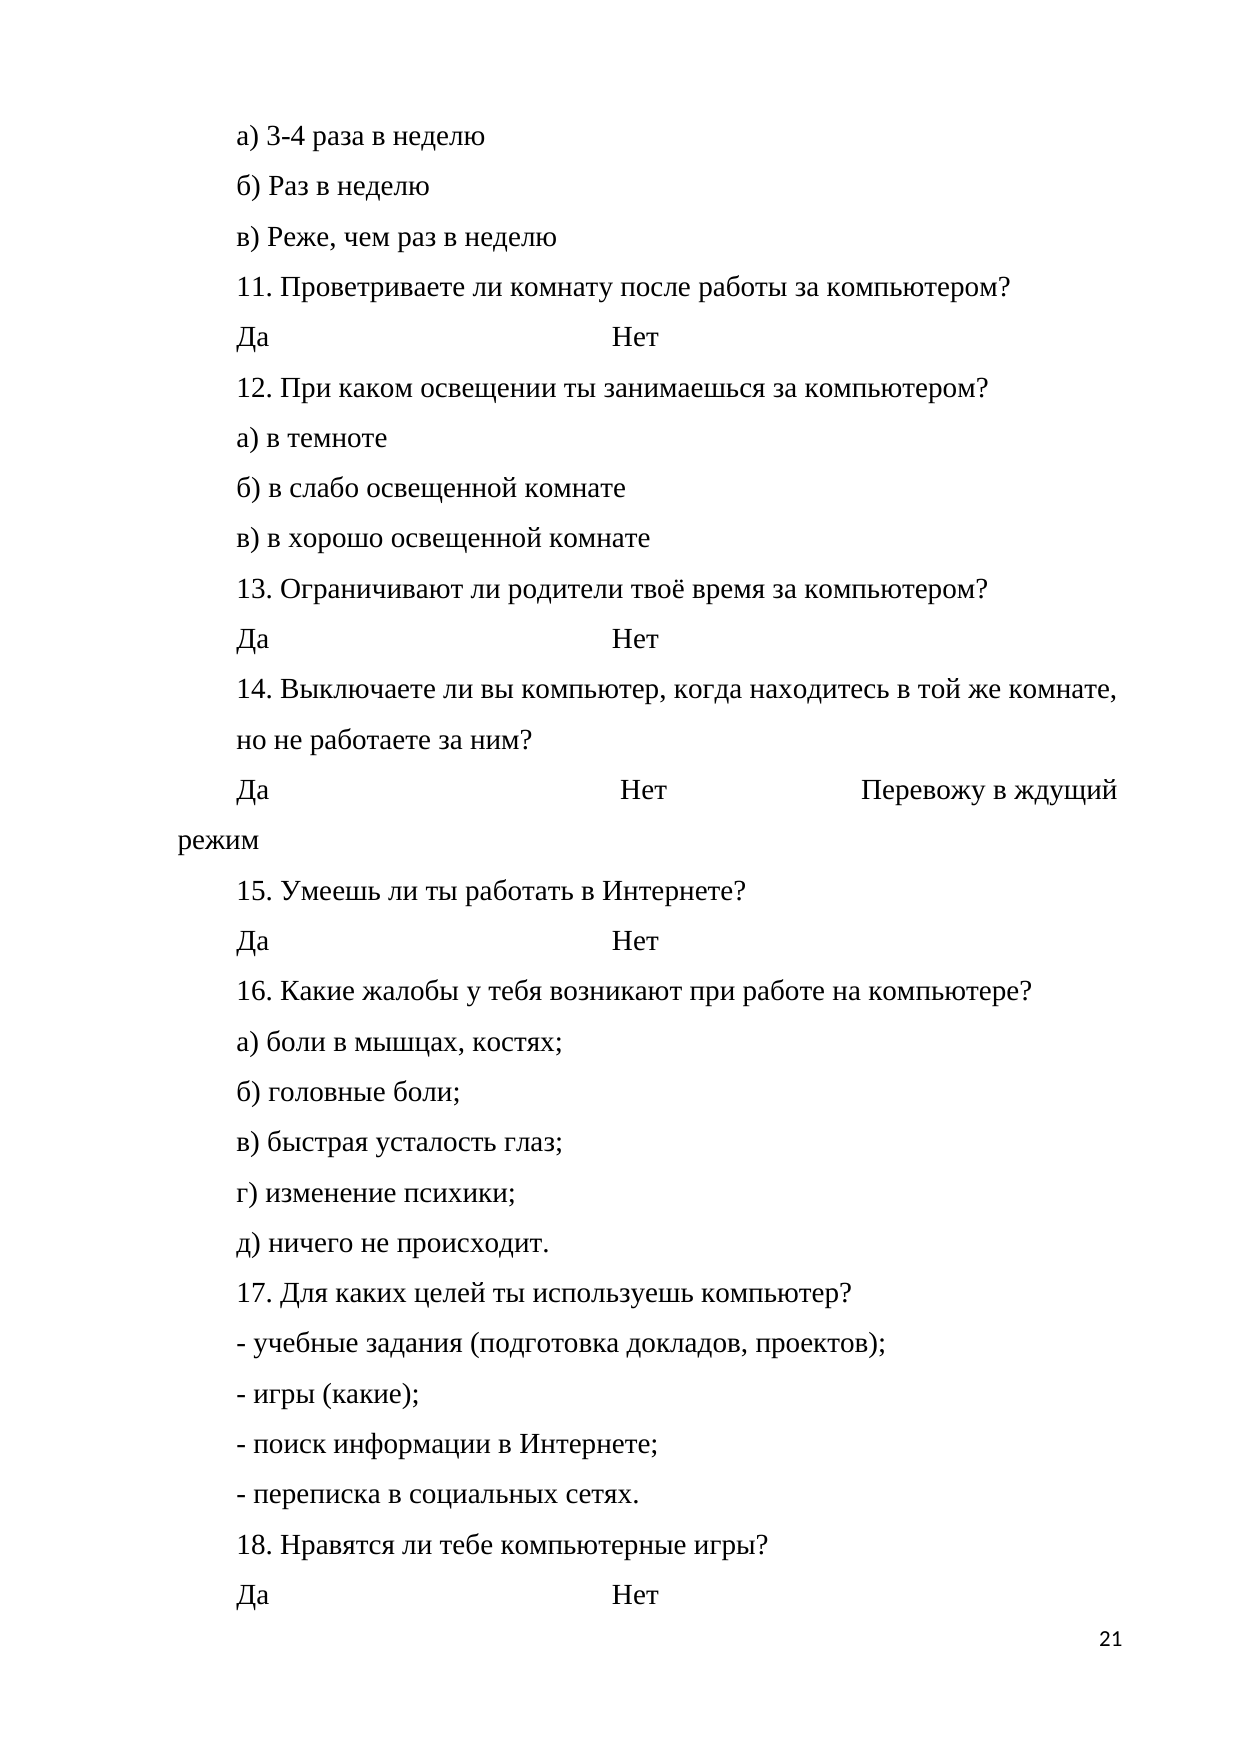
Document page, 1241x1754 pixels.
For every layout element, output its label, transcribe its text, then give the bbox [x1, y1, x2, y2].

list 18. Нравятся ли тебе компьютерные игры? [177, 1527, 1122, 1560]
list а) 3-4 раза в неделю [177, 118, 1122, 152]
list - игры (какие); [177, 1376, 1122, 1409]
list д) ничего не происходит. [177, 1225, 1122, 1258]
list Да Нет [177, 923, 1122, 957]
list - переписка в социальных сетях. [177, 1477, 1122, 1510]
list 11. Проветриваете ли комнату после работы за компьютером? [177, 269, 1122, 303]
list а) в темноте [177, 420, 1122, 453]
list Да Нет Перевожу в ждущий режим [177, 772, 1122, 856]
list в) в хорошо освещенной комнате [177, 521, 1122, 554]
list б) в слабо освещенной комнате [177, 470, 1122, 504]
list г) изменение психики; [177, 1175, 1122, 1208]
list - поиск информации в Интернете; [177, 1426, 1122, 1460]
list в) быстрая усталость глаз; [177, 1124, 1122, 1158]
list в) Реже, чем раз в неделю [177, 219, 1122, 252]
list Да Нет [177, 621, 1122, 655]
list Да Нет [177, 1577, 1122, 1611]
list Да Нет [177, 319, 1122, 353]
list но не работаете за ним? [177, 722, 1122, 755]
list 16. Какие жалобы у тебя возникают при работе на компьютере? [177, 973, 1122, 1007]
list - учебные задания (подготовка докладов, проектов); [177, 1326, 1122, 1359]
list 15. Умеешь ли ты работать в Интернете? [177, 873, 1122, 906]
list 14. Выключаете ли вы компьютер, когда находитесь в той же комнате, [177, 672, 1122, 705]
list б) Раз в неделю [177, 168, 1122, 202]
list а) боли в мышцах, костях; [177, 1024, 1122, 1057]
list 12. При каком освещении ты занимаешься за компьютером? [177, 370, 1122, 403]
list 17. Для каких целей ты используешь компьютер? [177, 1275, 1122, 1309]
list 13. Ограничивают ли родители твоё время за компьютером? [177, 571, 1122, 604]
list б) головные боли; [177, 1074, 1122, 1108]
